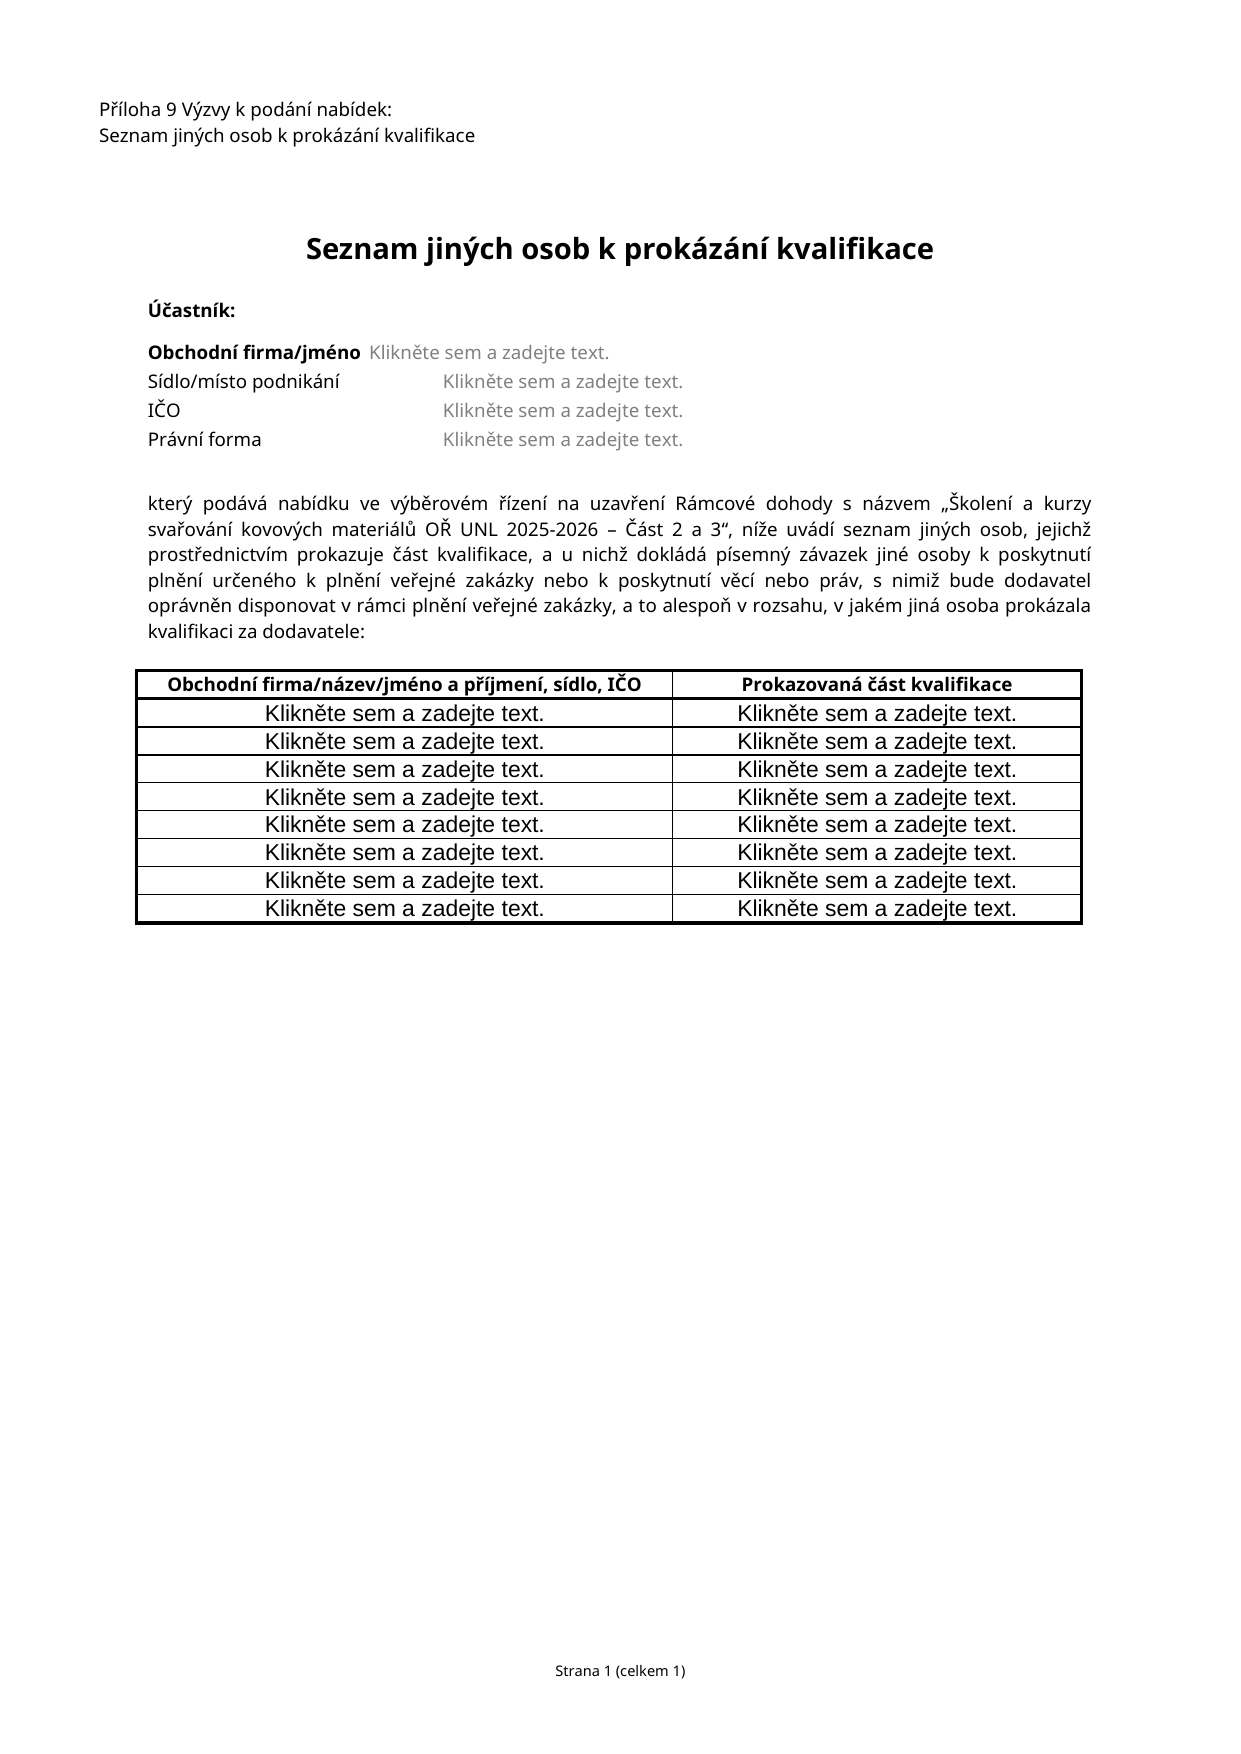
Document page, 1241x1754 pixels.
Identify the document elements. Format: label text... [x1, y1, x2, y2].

text Právní forma [148, 423, 1093, 452]
text Obchodní firma/jméno [148, 336, 1093, 365]
title Seznam jiných osob k prokázání kvalifikace [148, 228, 1093, 268]
table_header Obchodní firma/název/jméno a příjmení, sídlo, IČO [138, 672, 672, 697]
text Sídlo/místo podnikání [148, 365, 1093, 394]
text Účastník: [148, 293, 1093, 324]
table_header Prokazovaná část kvalifikace [673, 672, 1080, 697]
text který podává nabídku ve výběrovém řízení na uzavření Rámcové dohody s názvem „Školení a kurzy svařování kovových materiálů OŘ UNL 2025-2026 – Část 2 a 3“, níže uvádí seznam jiných osob, jejichž prostřednictvím prokazuje část kvalifikace, a u nichž dokládá písemný závazek jiné osoby k poskytnutí plnění určeného k plnění veřejné zakázky nebo k poskytnutí věcí nebo práv, s nimiž bude dodavatel oprávněn disponovat v rámci plnění veřejné zakázky, a to alespoň v rozsahu, v jakém jiná osoba prokázala kvalifikaci za dodavatele: [148, 490, 1093, 643]
text IČO [148, 394, 1093, 423]
